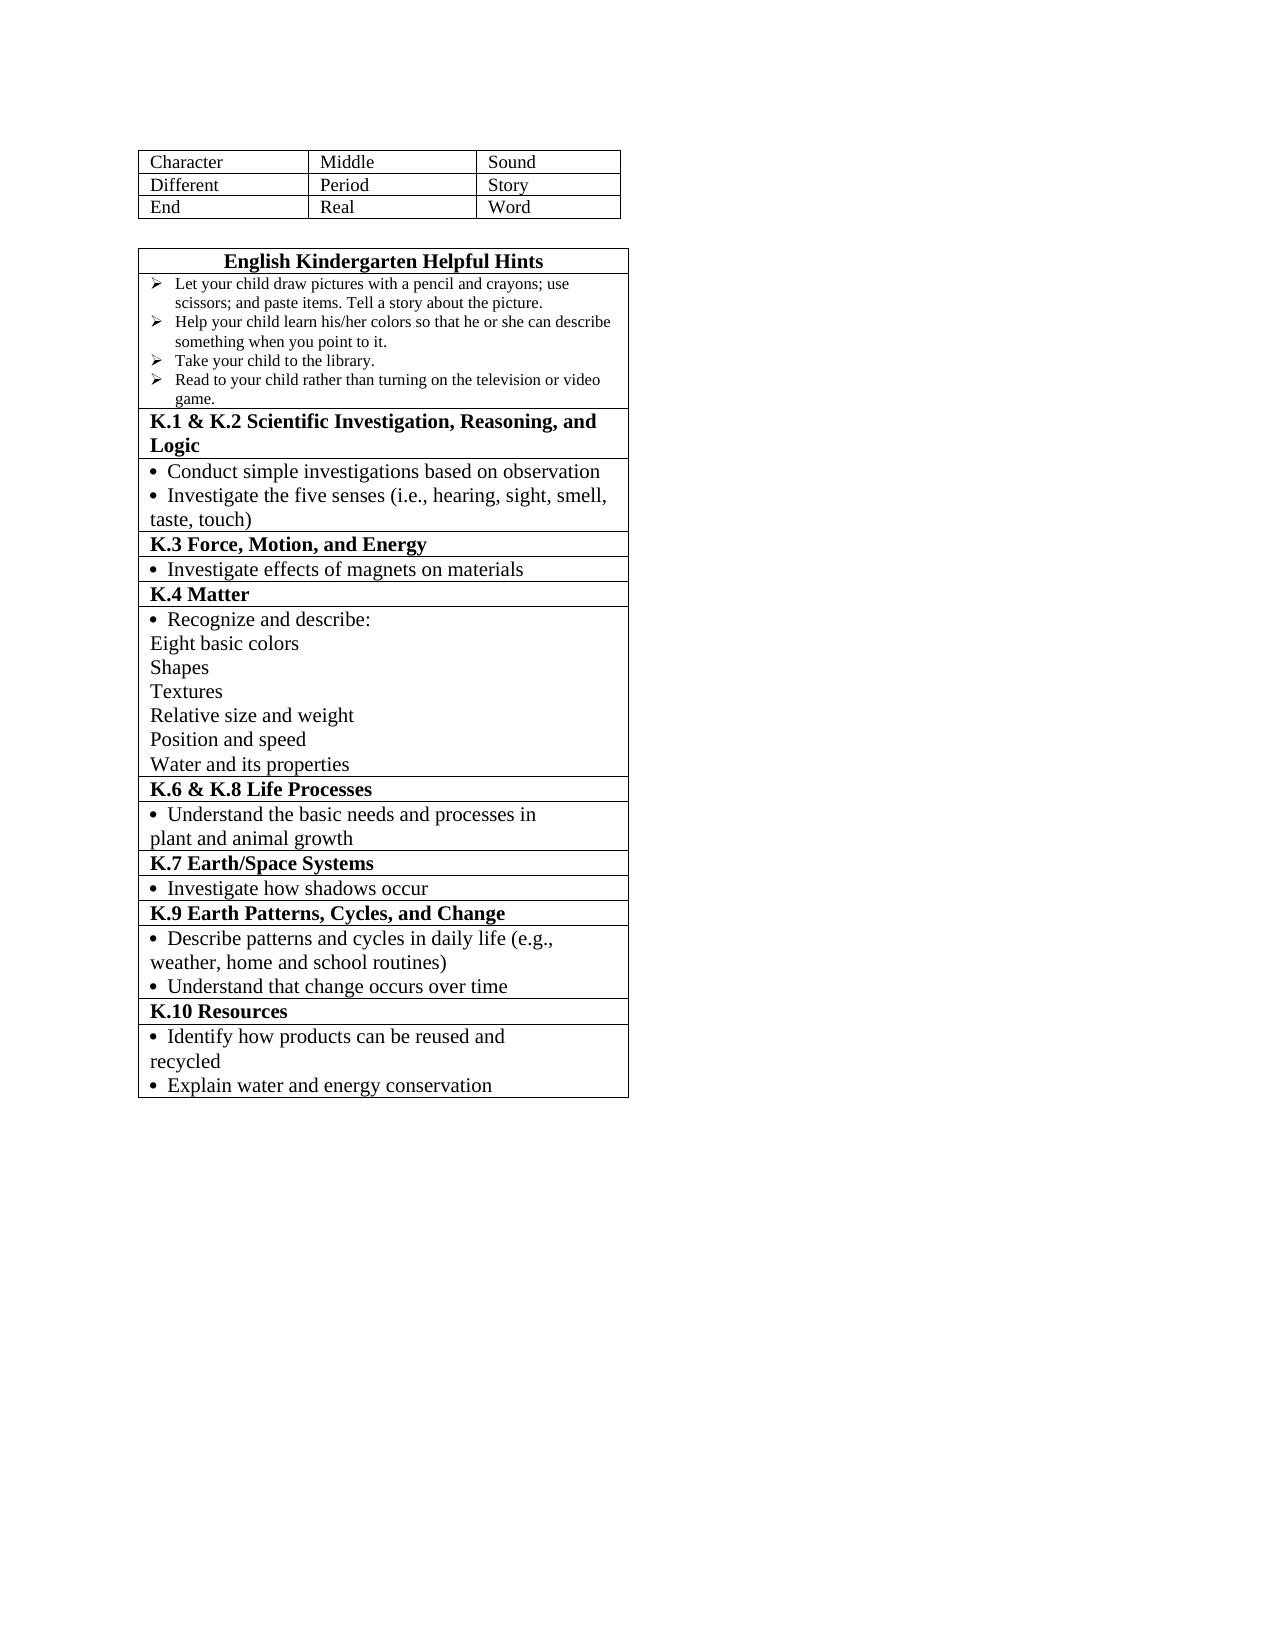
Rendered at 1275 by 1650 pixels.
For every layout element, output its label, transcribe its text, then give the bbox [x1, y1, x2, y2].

table_cell Recognize and describe: Eight basic colors Shapes Textures Relative size and weight Position and speed Water and its properties [139, 607, 628, 776]
table_cell Identify how products can be reused and recycled Explain water and energy conservation [139, 1025, 628, 1097]
table_cell Understand the basic needs and processes in plant and animal growth [139, 802, 628, 850]
table_cell End [139, 196, 308, 218]
table_cell K.7 Earth/Space Systems [139, 851, 628, 875]
table_cell K.1 & K.2 Scientific Investigation, Reasoning, and Logic [139, 409, 628, 457]
table_cell Period [309, 174, 476, 195]
table_cell Conduct simple investigations based on observation Investigate the five senses (i.e., hearing, sight, smell, taste, touch) [139, 459, 628, 531]
table_cell Character [139, 151, 308, 173]
table_cell Let your child draw pictures with a pencil and crayons; use scissors; and paste items. Tell a story about the picture. Help your child learn his/her colors so that he or she can describe something when you point to it. Take your child to the library. Read to your child rather than turning on the television or video game. [139, 274, 628, 408]
table_header English Kindergarten Helpful Hints [139, 249, 628, 273]
table_cell K.9 Earth Patterns, Cycles, and Change [139, 901, 628, 925]
table_cell Sound [477, 151, 620, 173]
table_cell K.6 & K.8 Life Processes [139, 777, 628, 801]
table_cell Story [477, 174, 620, 195]
table_cell K.3 Force, Motion, and Energy [139, 532, 628, 556]
table_cell Middle [309, 151, 476, 173]
table_cell K.4 Matter [139, 582, 628, 606]
table_cell Investigate effects of magnets on materials [139, 557, 628, 581]
table_cell K.10 Resources [139, 999, 628, 1023]
table_cell Investigate how shadows occur [139, 876, 628, 900]
table_cell Different [139, 174, 308, 195]
table_cell Word [477, 196, 620, 218]
table_cell Real [309, 196, 476, 218]
table_cell Describe patterns and cycles in daily life (e.g., weather, home and school routines) Understand that change occurs over time [139, 926, 628, 998]
